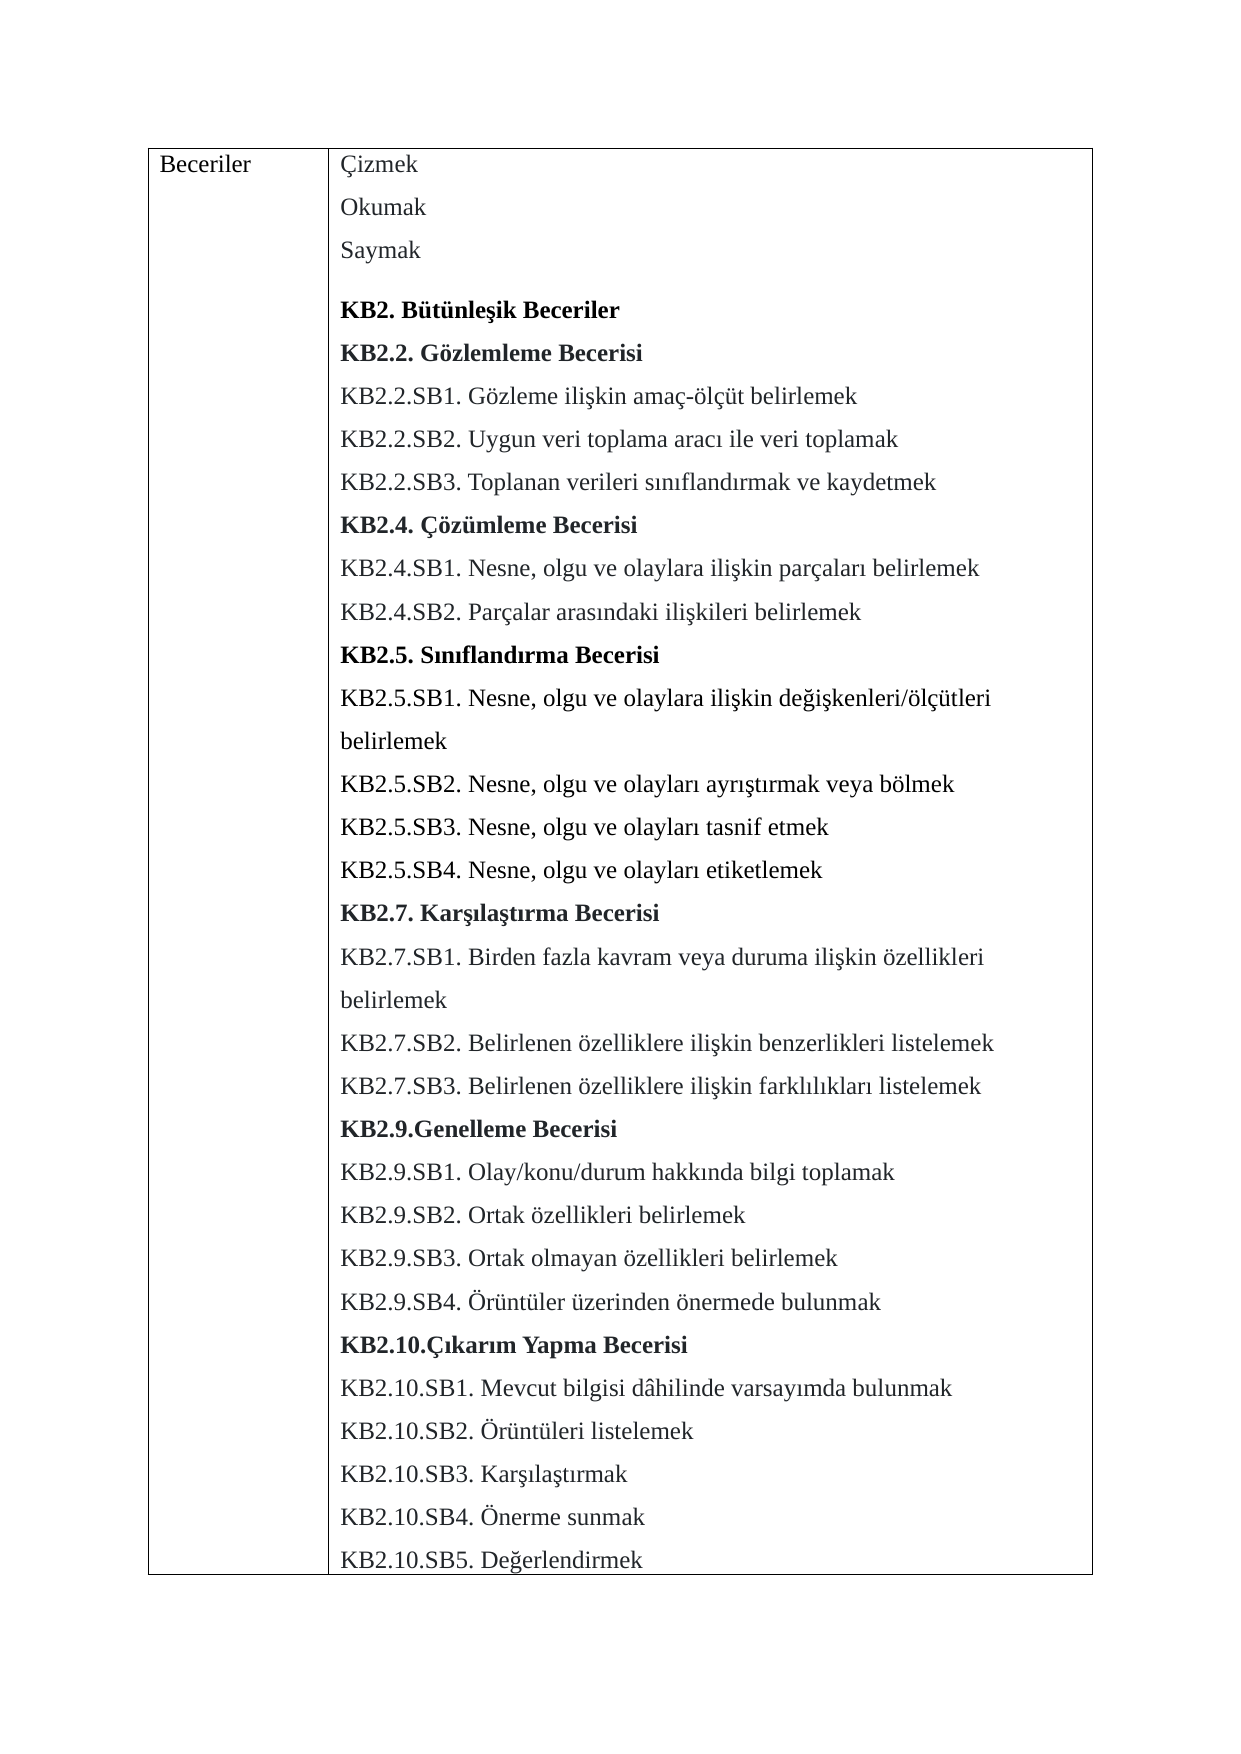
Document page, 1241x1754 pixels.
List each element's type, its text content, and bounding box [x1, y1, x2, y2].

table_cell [329, 149, 1092, 1574]
table_cell Kavramsal Beceriler [149, 149, 328, 1574]
